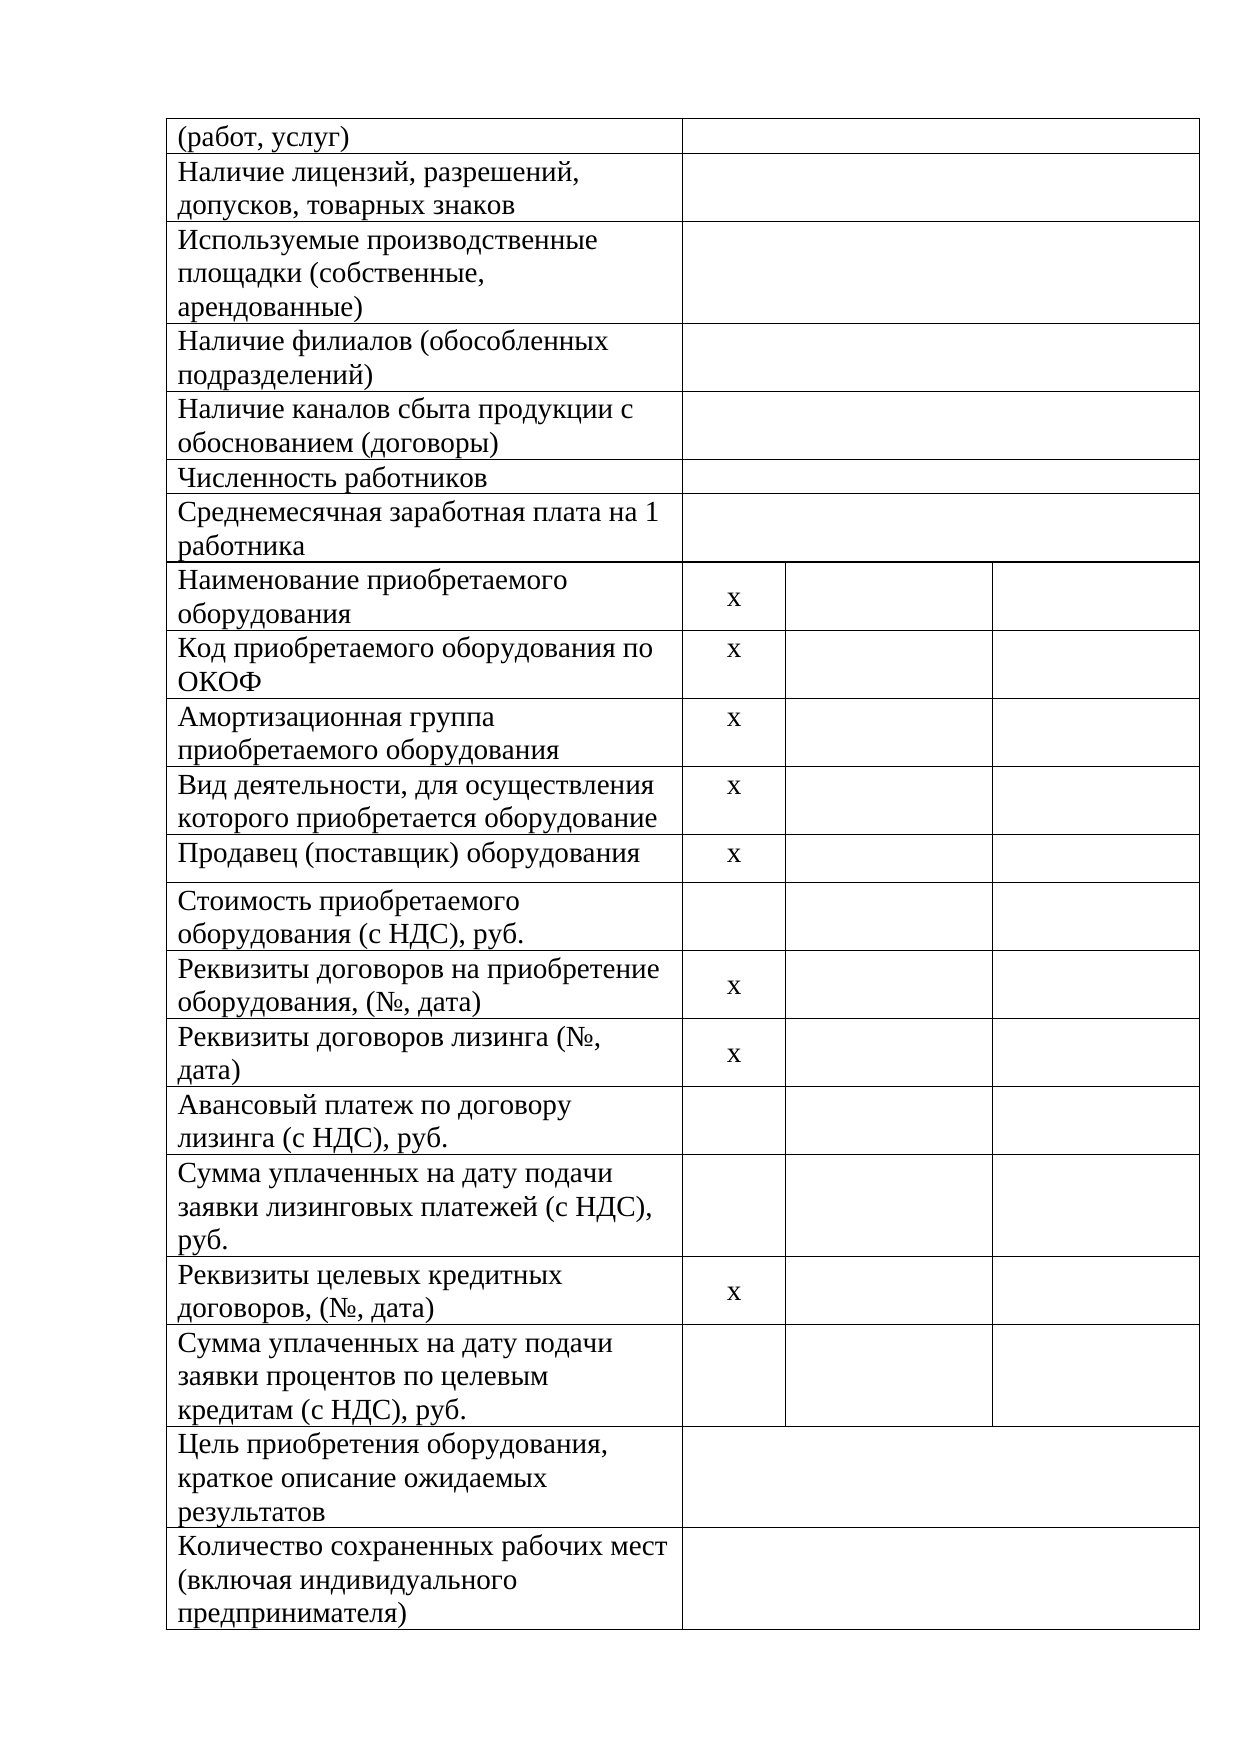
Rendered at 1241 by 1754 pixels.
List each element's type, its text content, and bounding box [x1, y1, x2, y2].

table_cell Наличие филиалов (обособленных подразделений) [167, 324, 682, 391]
table_cell Количество сохраненных рабочих мест (включая индивидуального предпринимателя) [167, 1528, 682, 1629]
table_cell [683, 883, 785, 950]
table_cell [683, 154, 1199, 221]
table_cell [786, 835, 992, 882]
table_cell Среднемесячная заработная плата на 1 работника [167, 494, 682, 561]
table_cell [683, 460, 1199, 493]
table_cell [786, 1155, 992, 1256]
table_cell [786, 1087, 992, 1154]
table_cell Стоимость приобретаемого оборудования (с НДС), руб. [167, 883, 682, 950]
table_cell Вид деятельности, для осуществления которого приобретается оборудование [167, 767, 682, 834]
table_cell [786, 1257, 992, 1324]
table_cell Наименование приобретаемого оборудования [167, 563, 682, 629]
table_cell [683, 1155, 785, 1256]
table_cell [683, 392, 1199, 459]
table_cell [993, 699, 1199, 766]
table_cell [683, 1087, 785, 1154]
table_cell Цель приобретения оборудования, краткое описание ожидаемых результатов [167, 1427, 682, 1527]
table_cell Реквизиты целевых кредитных договоров, (№, дата) [167, 1257, 682, 1324]
table_cell [993, 835, 1199, 882]
table_cell х [683, 1257, 785, 1324]
table_cell [683, 324, 1199, 391]
table_cell [993, 1155, 1199, 1256]
table_cell х [683, 1019, 785, 1086]
table_cell Используемые производственные площадки (собственные, арендованные) [167, 222, 682, 322]
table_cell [167, 119, 682, 153]
table_cell [993, 1019, 1199, 1086]
table_cell Реквизиты договоров на приобретение оборудования, (№, дата) [167, 951, 682, 1018]
table_cell [786, 883, 992, 950]
table_cell Амортизационная группа приобретаемого оборудования [167, 699, 682, 766]
table_cell х [683, 767, 785, 834]
table_cell Сумма уплаченных на дату подачи заявки лизинговых платежей (с НДС), руб. [167, 1155, 682, 1256]
table_cell Наличие каналов сбыта продукции с обоснованием (договоры) [167, 392, 682, 459]
table_cell х [683, 951, 785, 1018]
table_cell Продавец (поставщик) оборудования [167, 835, 682, 882]
table_cell [993, 563, 1199, 629]
table_cell Численность работников [167, 460, 682, 493]
table_cell [993, 631, 1199, 698]
table_cell х [683, 835, 785, 882]
table_cell [993, 767, 1199, 834]
table_cell [993, 1257, 1199, 1324]
table_cell [683, 222, 1199, 322]
table_cell [786, 1325, 992, 1426]
table_cell х [683, 563, 785, 629]
table_cell [786, 767, 992, 834]
table_cell Наличие лицензий, разрешений, допусков, товарных знаков [167, 154, 682, 221]
table_cell Авансовый платеж по договору лизинга (с НДС), руб. [167, 1087, 682, 1154]
table_cell х [683, 631, 785, 698]
table_cell [786, 631, 992, 698]
table_cell [786, 951, 992, 1018]
table_cell Сумма уплаченных на дату подачи заявки процентов по целевым кредитам (с НДС), руб. [167, 1325, 682, 1426]
table_cell Код приобретаемого оборудования по ОКОФ [167, 631, 682, 698]
table_cell [993, 1087, 1199, 1154]
table_cell [993, 1325, 1199, 1426]
table_cell х [683, 699, 785, 766]
table_cell Реквизиты договоров лизинга (№, дата) [167, 1019, 682, 1086]
table_cell [786, 563, 992, 629]
table_cell [993, 883, 1199, 950]
table_cell [683, 1528, 1199, 1629]
table_cell [683, 494, 1199, 561]
table_cell [786, 699, 992, 766]
table_cell [993, 951, 1199, 1018]
table_cell [683, 1325, 785, 1426]
table_cell [683, 1427, 1199, 1527]
table_cell [683, 119, 1199, 153]
table_cell [786, 1019, 992, 1086]
